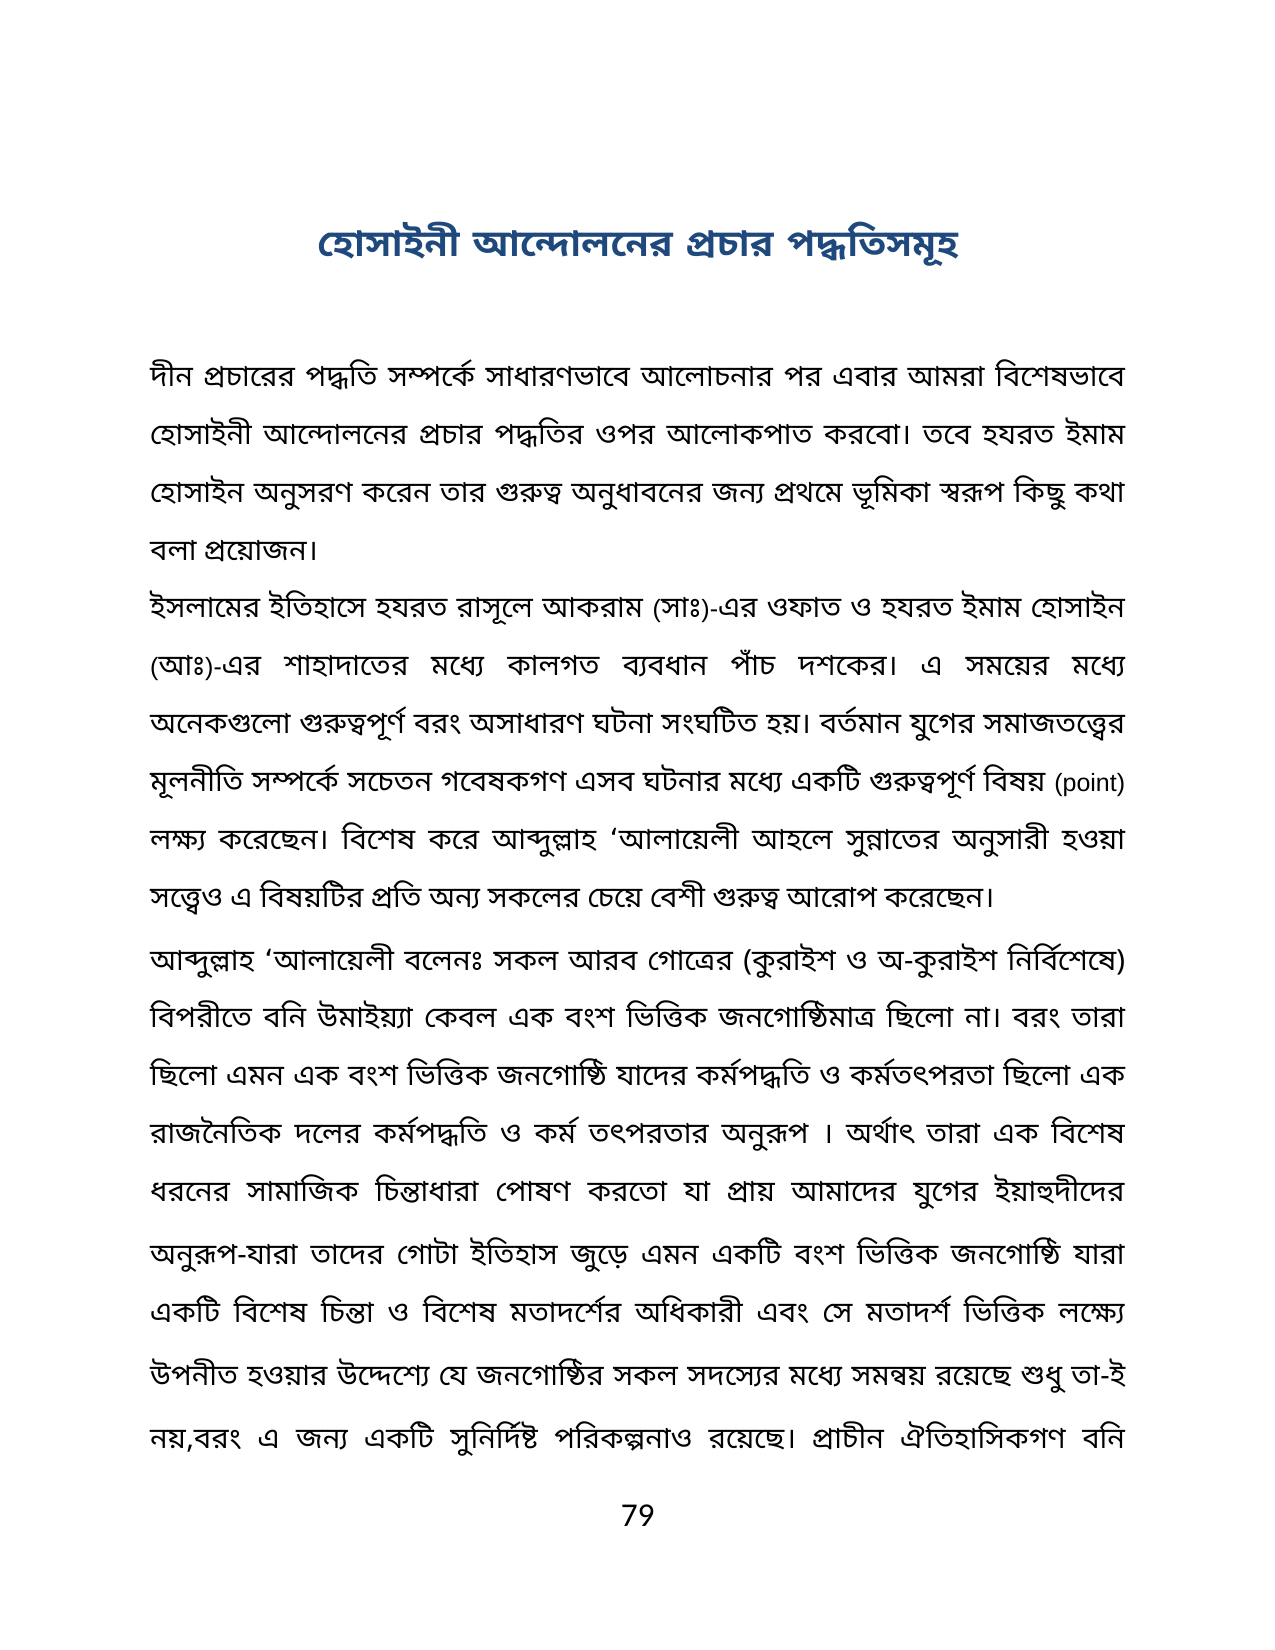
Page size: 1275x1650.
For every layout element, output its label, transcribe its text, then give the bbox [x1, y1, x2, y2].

text ইসলামের ইতিহাসে হযরত রাসূলে আকরাম (সাঃ)-এর ওফাত ও হযরত ইমাম হোসাইন (আঃ)-এর শাহাদাতের মধ্যে কালগত ব্যবধান পাঁচ দশকের। এ সময়ের মধ্যে অনেকগুলো গুরুত্বপূর্ণ বরং অসাধারণ ঘটনা সংঘটিত হয়। বর্তমান যুগের সমাজতত্ত্বের মূলনীতি সম্পর্কে সচেতন গবেষকগণ এসব ঘটনার মধ্যে একটি গুরুত্বপূর্ণ বিষয় (point) লক্ষ্য করেছেন। বিশেষ করে আব্দুল্লাহ ‘আলায়েলী আহলে সুন্নাতের অনুসারী হওয়া সত্ত্বেও এ বিষয়টির প্রতি অন্য সকলের চেয়ে বেশী গুরুত্ব আরোপ করেছেন। [150, 591, 1125, 919]
text দীন প্রচারের পদ্ধতি সম্পর্কে সাধারণভাবে আলোচনার পর এবার আমরা বিশেষভাবে হোসাইনী আন্দোলনের প্রচার পদ্ধতির ওপর আলোকপাত করবো। তবে হযরত ইমাম হোসাইন অনুসরণ করেন তার গুরুত্ব অনুধাবনের জন্য প্রথমে ভূমিকা স্বরূপ কিছু কথা বলা প্রয়োজন। [150, 359, 1125, 572]
subtitle হোসাইনী আন্দোলনের প্রচার পদ্ধতিসমূহ [150, 222, 928, 266]
subtitle হোসাইনী আন্দোলনের প্রচার পদ্ধতিসমূহ [853, 222, 1125, 266]
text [150, 939, 1125, 1460]
